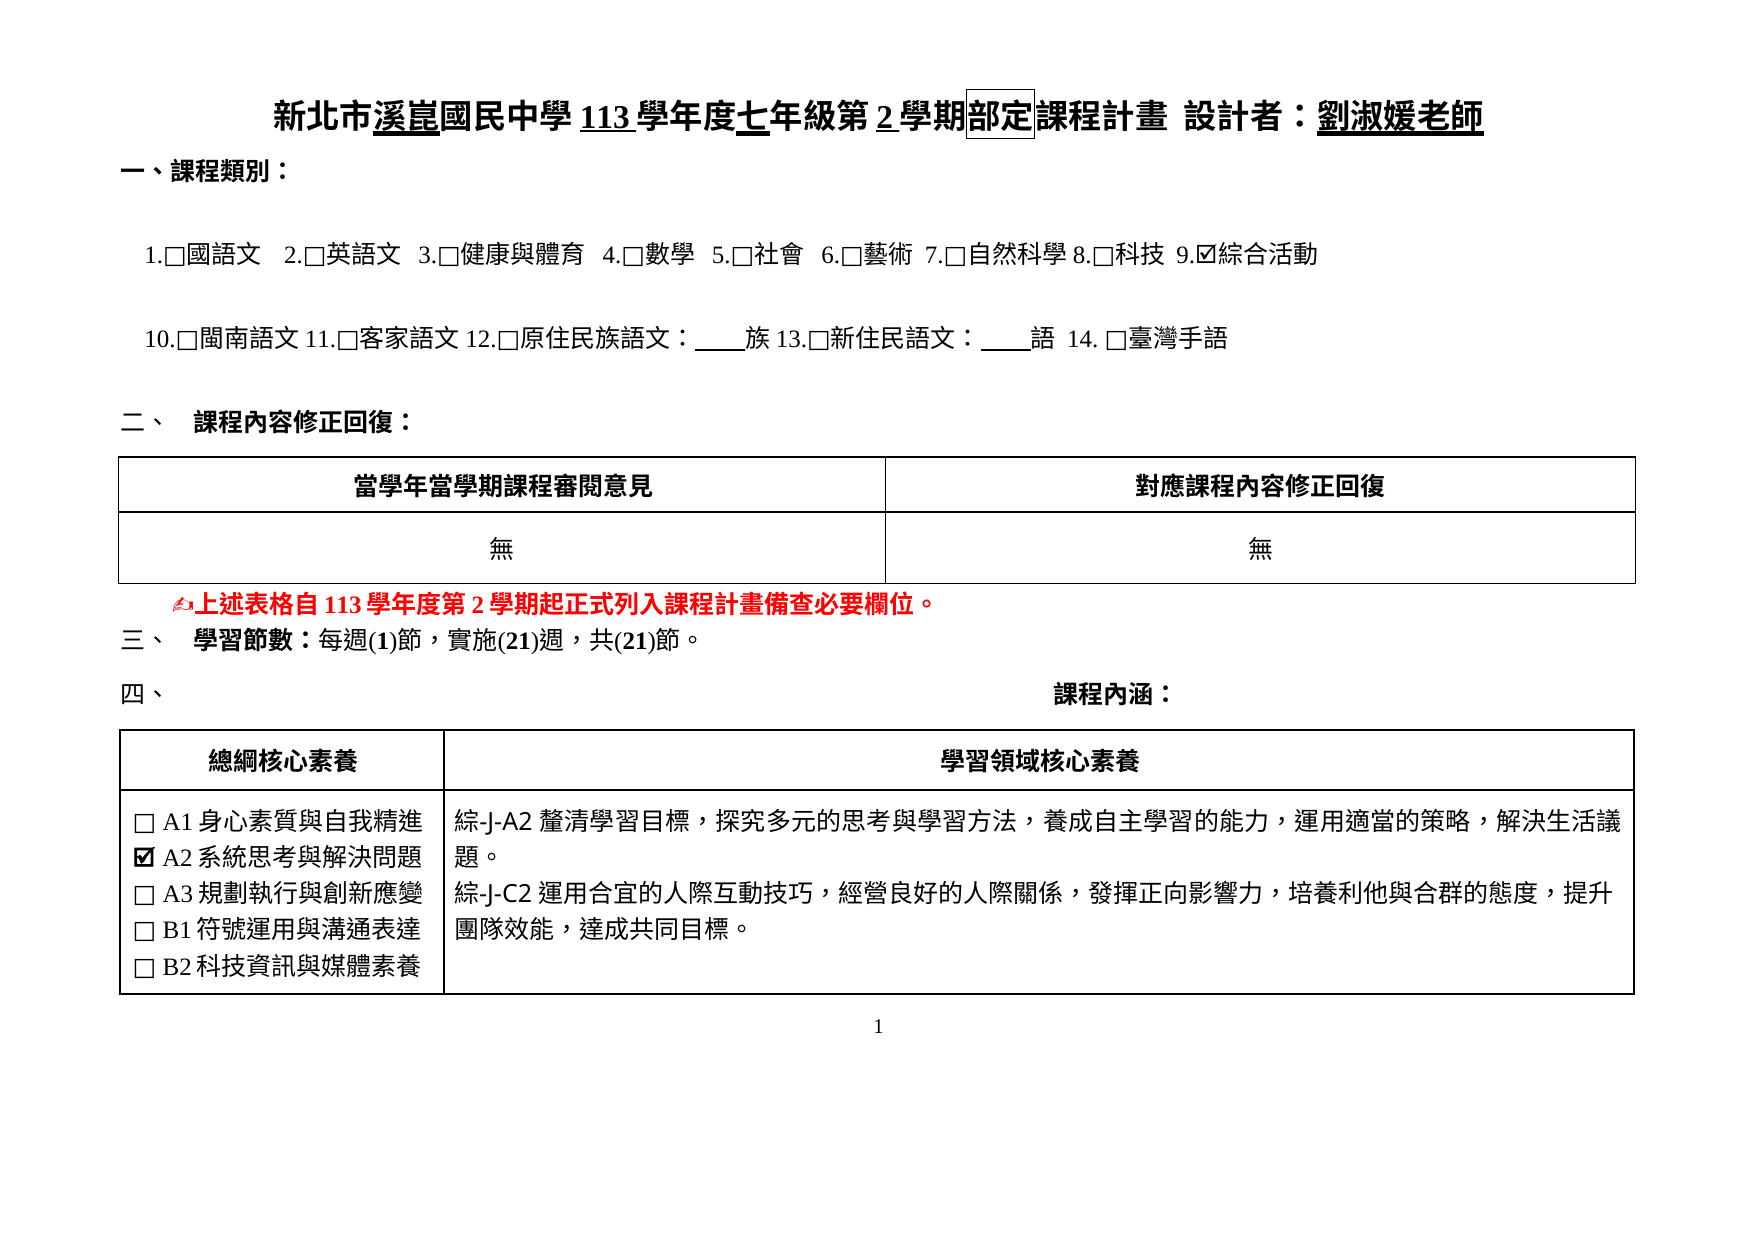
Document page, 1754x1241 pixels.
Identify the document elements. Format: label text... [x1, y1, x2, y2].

table_header 學習領域核心素養 [445, 731, 1633, 788]
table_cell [121, 791, 443, 993]
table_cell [445, 791, 1633, 993]
table_header 總綱核心素養 [121, 731, 443, 788]
text 1.□國語文 2.□英語文 3.□健康與體育 4.□數學 5.□社會 6.□藝術 7.□自然科學 8.□科技 9.綜合活動 [118, 235, 1636, 271]
table_cell 無 [886, 513, 1635, 583]
text 新北市溪崑國民中學113學年度七年級第2學期部定課程計畫 設計者：劉淑媛老師 [118, 89, 966, 139]
list 課程內容修正回復： [121, 402, 1636, 438]
table_header 當學年當學期課程審閱意見 [119, 458, 885, 511]
list 上述表格自113學年度第2學期起正式列入課程計畫備查必要欄位。 [171, 584, 1636, 621]
list 課程類別： [121, 151, 1636, 188]
text 10.□閩南語文 11.□客家語文 12.□原住民族語文： ____族 13.□新住民語文： ____語 14. □臺灣手語 [118, 318, 1636, 355]
list 課程內涵： [121, 675, 1636, 711]
text 新北市溪崑國民中學113學年度七年級第2學期部定課程計畫 設計者：劉淑媛老師 [1035, 89, 1636, 139]
table_header 對應課程內容修正回復 [886, 458, 1635, 511]
list 學習節數：每週(1)節，實施(21)週，共(21)節。 [121, 621, 1636, 657]
table_cell 無 [119, 513, 885, 583]
